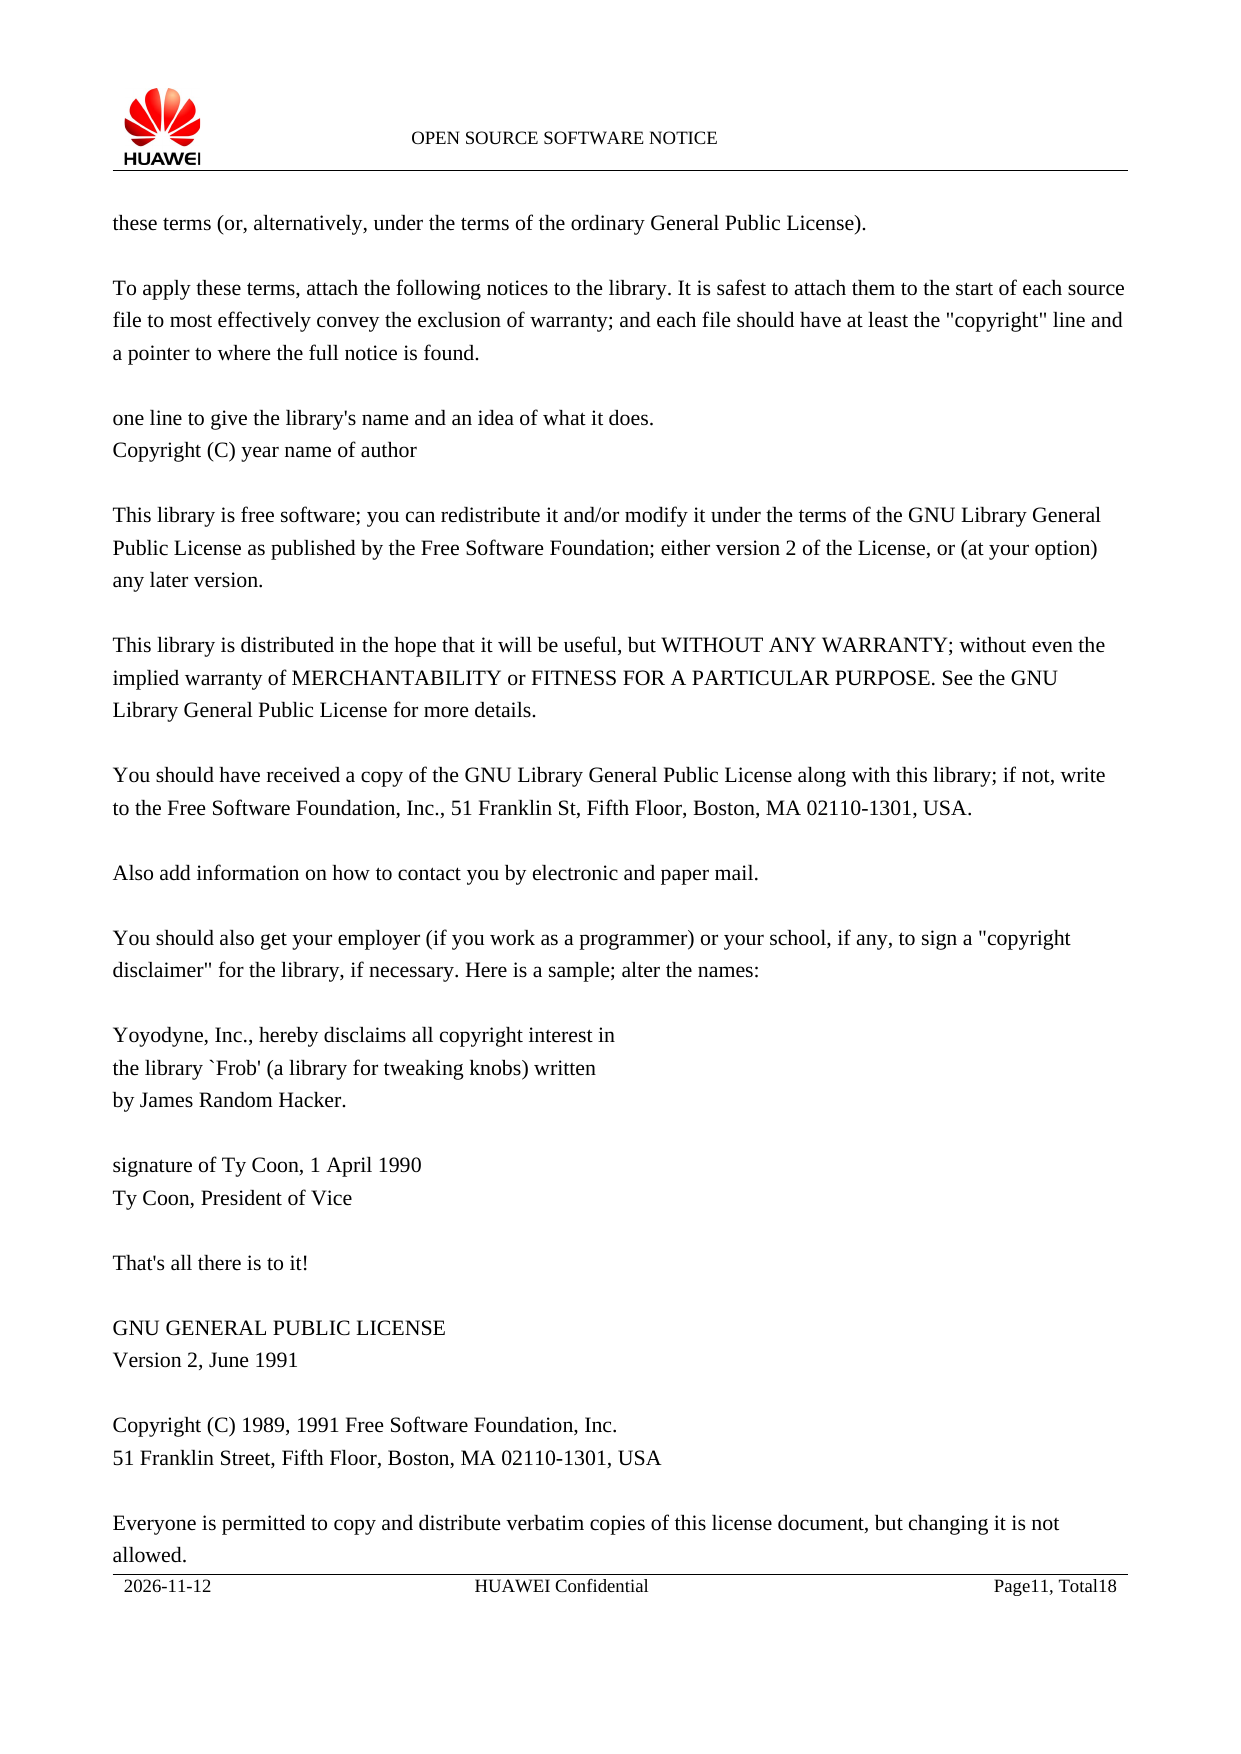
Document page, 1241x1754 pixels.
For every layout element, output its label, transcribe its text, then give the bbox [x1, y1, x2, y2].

picture [124, 88, 201, 165]
